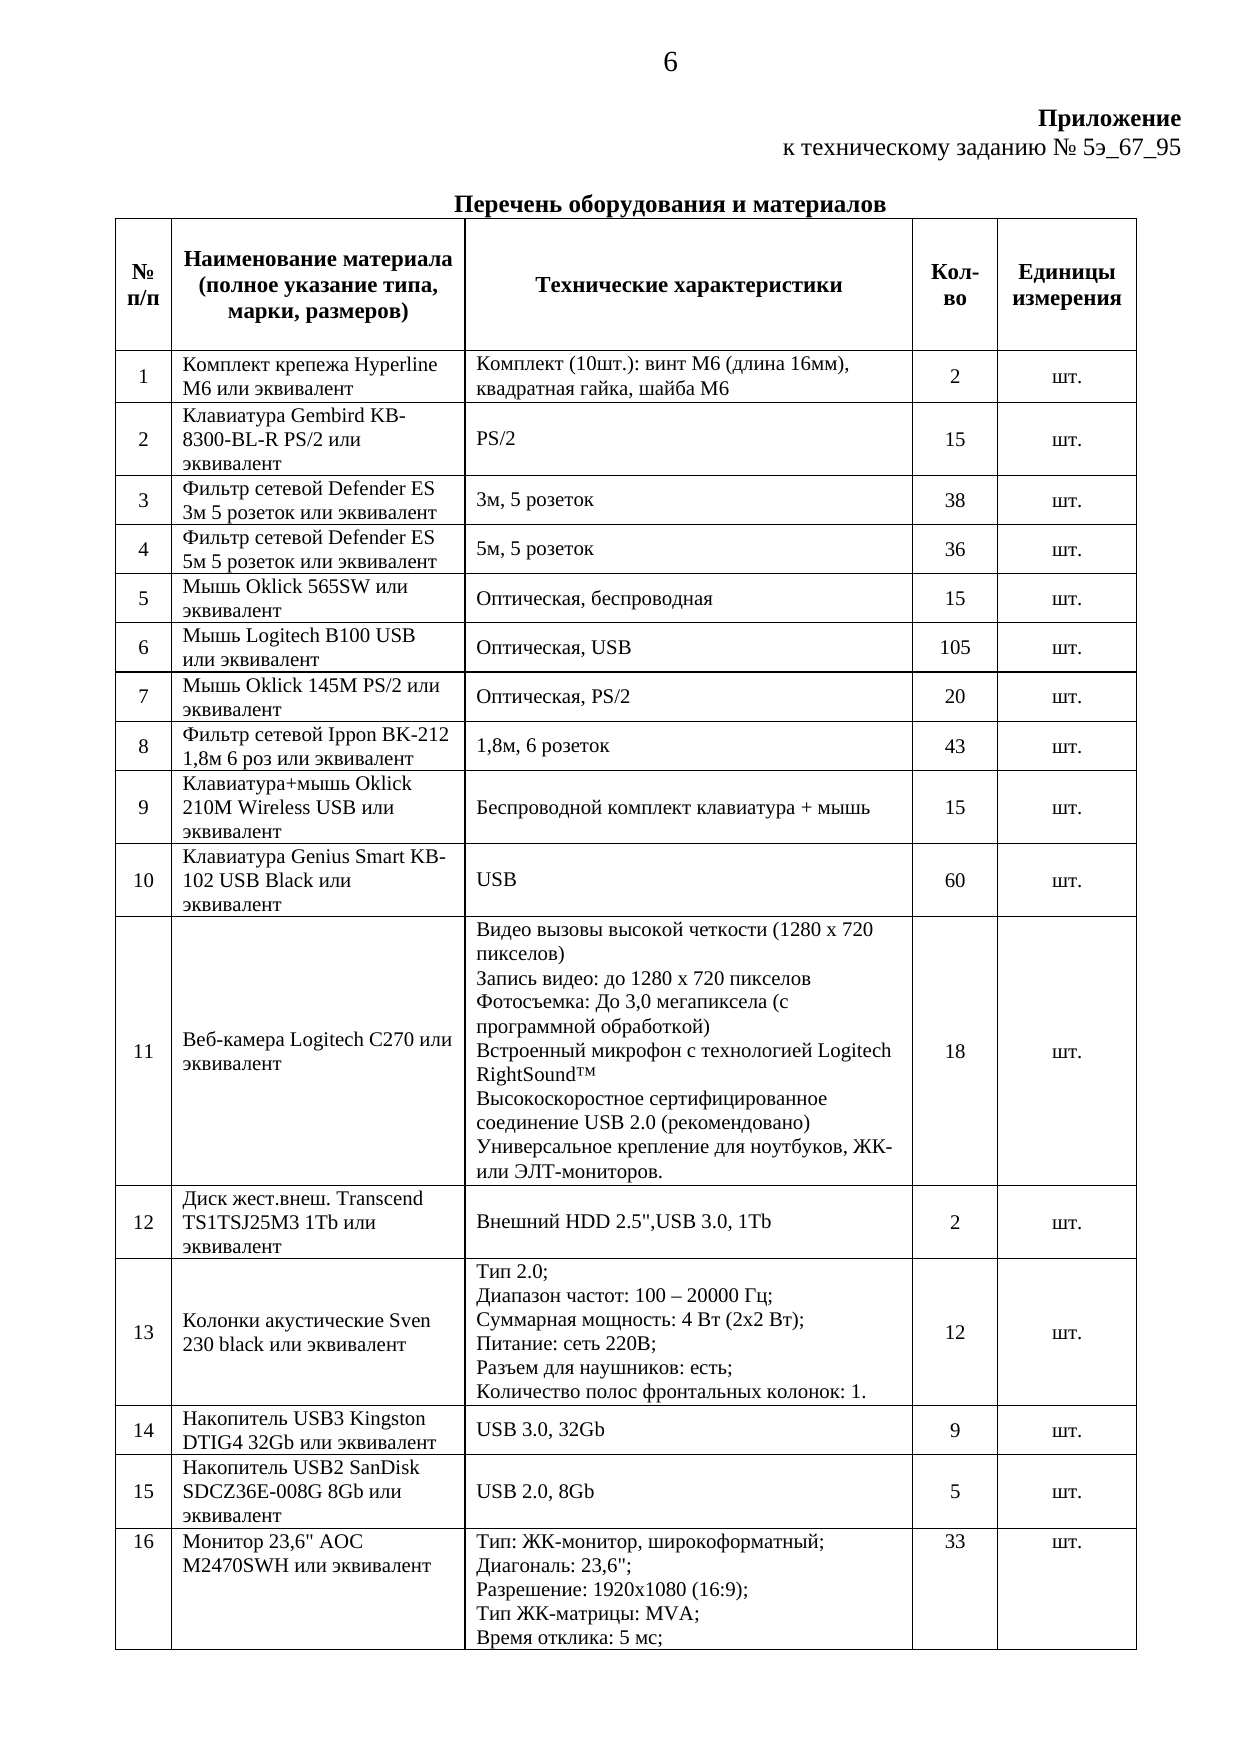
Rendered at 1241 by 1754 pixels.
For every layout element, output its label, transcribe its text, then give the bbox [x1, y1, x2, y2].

table_cell Фильтр сетевой Ippon BK-212 1,8м 6 роз или эквивалент [172, 722, 464, 770]
table_cell шт. [998, 1406, 1136, 1454]
table_cell 38 [913, 476, 997, 524]
table_header № п/п [116, 219, 171, 349]
table_cell шт. [998, 1186, 1136, 1258]
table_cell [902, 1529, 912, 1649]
table_cell 6 [116, 623, 171, 671]
table_cell 15 [913, 403, 997, 475]
table_cell Клавиатура Gembird KB-8300-BL-R PS/2 или эквивалент [172, 403, 464, 475]
table_cell шт. [998, 351, 1136, 402]
table_cell 9 [116, 771, 171, 843]
table_cell Клавиатура Genius Smart KB-102 USB Black или эквивалент [172, 844, 464, 916]
table_cell PS/2 [466, 403, 912, 475]
table_cell 2 [116, 403, 171, 475]
table_cell 12 [913, 1259, 997, 1405]
table_cell USB [466, 844, 912, 916]
table_cell Беспроводной комплект клавиатура + мышь [466, 771, 912, 843]
table_cell 13 [116, 1259, 171, 1405]
table_cell 2 [913, 1186, 997, 1258]
table_header Кол-во [913, 219, 997, 349]
table_cell 60 [913, 844, 997, 916]
table_cell 15 [913, 574, 997, 622]
table_cell шт. [998, 476, 1136, 524]
table_cell 2 [913, 351, 997, 402]
table_cell 1 [116, 351, 171, 402]
text Приложение [159, 103, 1181, 132]
table_cell шт. [998, 1529, 1136, 1649]
table_cell 15 [913, 771, 997, 843]
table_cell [172, 1529, 464, 1649]
table_cell шт. [998, 1259, 1136, 1405]
table_cell Комплект (10шт.): винт M6 (длина 16мм), квадратная гайка, шайба М6 [466, 351, 912, 402]
table_cell Оптическая, беспроводная [466, 574, 912, 622]
table_cell Комплект крепежа Hyperline М6 или эквивалент [172, 351, 464, 402]
table_cell Веб-камера Logitech C270 или эквивалент [172, 917, 464, 1185]
table_header Единицы измерения [998, 219, 1136, 349]
table_cell 5м, 5 розеток [466, 525, 912, 573]
table_cell Фильтр сетевой Defender ES 3м 5 розеток или эквивалент [172, 476, 464, 524]
table_cell Клавиатура+мышь Oklick 210M Wireless USB или эквивалент [172, 771, 464, 843]
table_cell шт. [998, 525, 1136, 573]
table_cell Внешний HDD 2.5",USB 3.0, 1Tb [466, 1186, 912, 1258]
text к техническому заданию № 5э_67_95 [159, 132, 1181, 161]
table_cell 43 [913, 722, 997, 770]
table_cell 3м, 5 розеток [466, 476, 912, 524]
table_cell Мышь Oklick 145M PS/2 или эквивалент [172, 673, 464, 721]
table_cell шт. [998, 722, 1136, 770]
text Перечень оборудования и материалов [159, 189, 1181, 218]
table_cell 15 [116, 1455, 171, 1527]
table_cell 4 [116, 525, 171, 573]
table_cell USB 2.0, 8Gb [466, 1455, 912, 1527]
table_cell 36 [913, 525, 997, 573]
table_cell 5 [913, 1455, 997, 1527]
table_cell 20 [913, 673, 997, 721]
table_cell Видео вызовы высокой четкости (1280 x 720 пикселов) Запись видео: до 1280 х 720 пикселов Фотосъемка: До 3,0 мегапиксела (с программной обработкой) Встроенный микрофон с технологией Logitech RightSound™ Высокоскоростное сертифицированное соединение USB 2.0 (рекомендовано) Универсальное крепление для ноутбуков, ЖК- или ЭЛТ-мониторов. [466, 917, 912, 1185]
table_cell USB 3.0, 32Gb [466, 1406, 912, 1454]
table_cell Накопитель USB3 Kingston DTIG4 32Gb или эквивалент [172, 1406, 464, 1454]
table_cell 11 [116, 917, 171, 1185]
table_cell шт. [998, 574, 1136, 622]
table_cell 105 [913, 623, 997, 671]
table_cell Мышь Logitech В100 USB или эквивалент [172, 623, 464, 671]
table_cell 14 [116, 1406, 171, 1454]
table_cell 5 [116, 574, 171, 622]
table_cell Оптическая, USB [466, 623, 912, 671]
table_cell 10 [116, 844, 171, 916]
table_cell Мышь Oklick 565SW или эквивалент [172, 574, 464, 622]
table_cell Тип 2.0; Диапазон частот: 100 – 20000 Гц; Суммарная мощность: 4 Вт (2х2 Вт); Питание: сеть 220В; Разъем для наушников: есть; Количество полос фронтальных колонок: 1. [466, 1259, 912, 1405]
table_header Наименование материала (полное указание типа, марки, размеров) [172, 219, 464, 349]
table_cell Диск жест.внеш. Transcend TS1TSJ25M3 1Tb или эквивалент [172, 1186, 464, 1258]
table_cell 16 [116, 1529, 171, 1649]
table_cell шт. [998, 403, 1136, 475]
table_cell Фильтр сетевой Defender ES 5м 5 розеток или эквивалент [172, 525, 464, 573]
table_cell 8 [116, 722, 171, 770]
table_cell Колонки акустические Sven 230 black или эквивалент [172, 1259, 464, 1405]
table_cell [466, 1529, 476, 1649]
table_cell шт. [998, 1455, 1136, 1527]
table_cell шт. [998, 771, 1136, 843]
table_cell шт. [998, 673, 1136, 721]
table_cell 12 [116, 1186, 171, 1258]
table_cell 1,8м, 6 розеток [466, 722, 912, 770]
table_cell шт. [998, 623, 1136, 671]
table_cell шт. [998, 917, 1136, 1185]
table_cell 18 [913, 917, 997, 1185]
table_cell 3 [116, 476, 171, 524]
table_cell 33 [913, 1529, 997, 1649]
table_cell 9 [913, 1406, 997, 1454]
table_cell 7 [116, 673, 171, 721]
table_header Технические характеристики [466, 219, 912, 349]
table_cell Накопитель USB2 SanDisk SDCZ36E-008G 8Gb или эквивалент [172, 1455, 464, 1527]
table_cell шт. [998, 844, 1136, 916]
table_cell Оптическая, PS/2 [466, 673, 912, 721]
